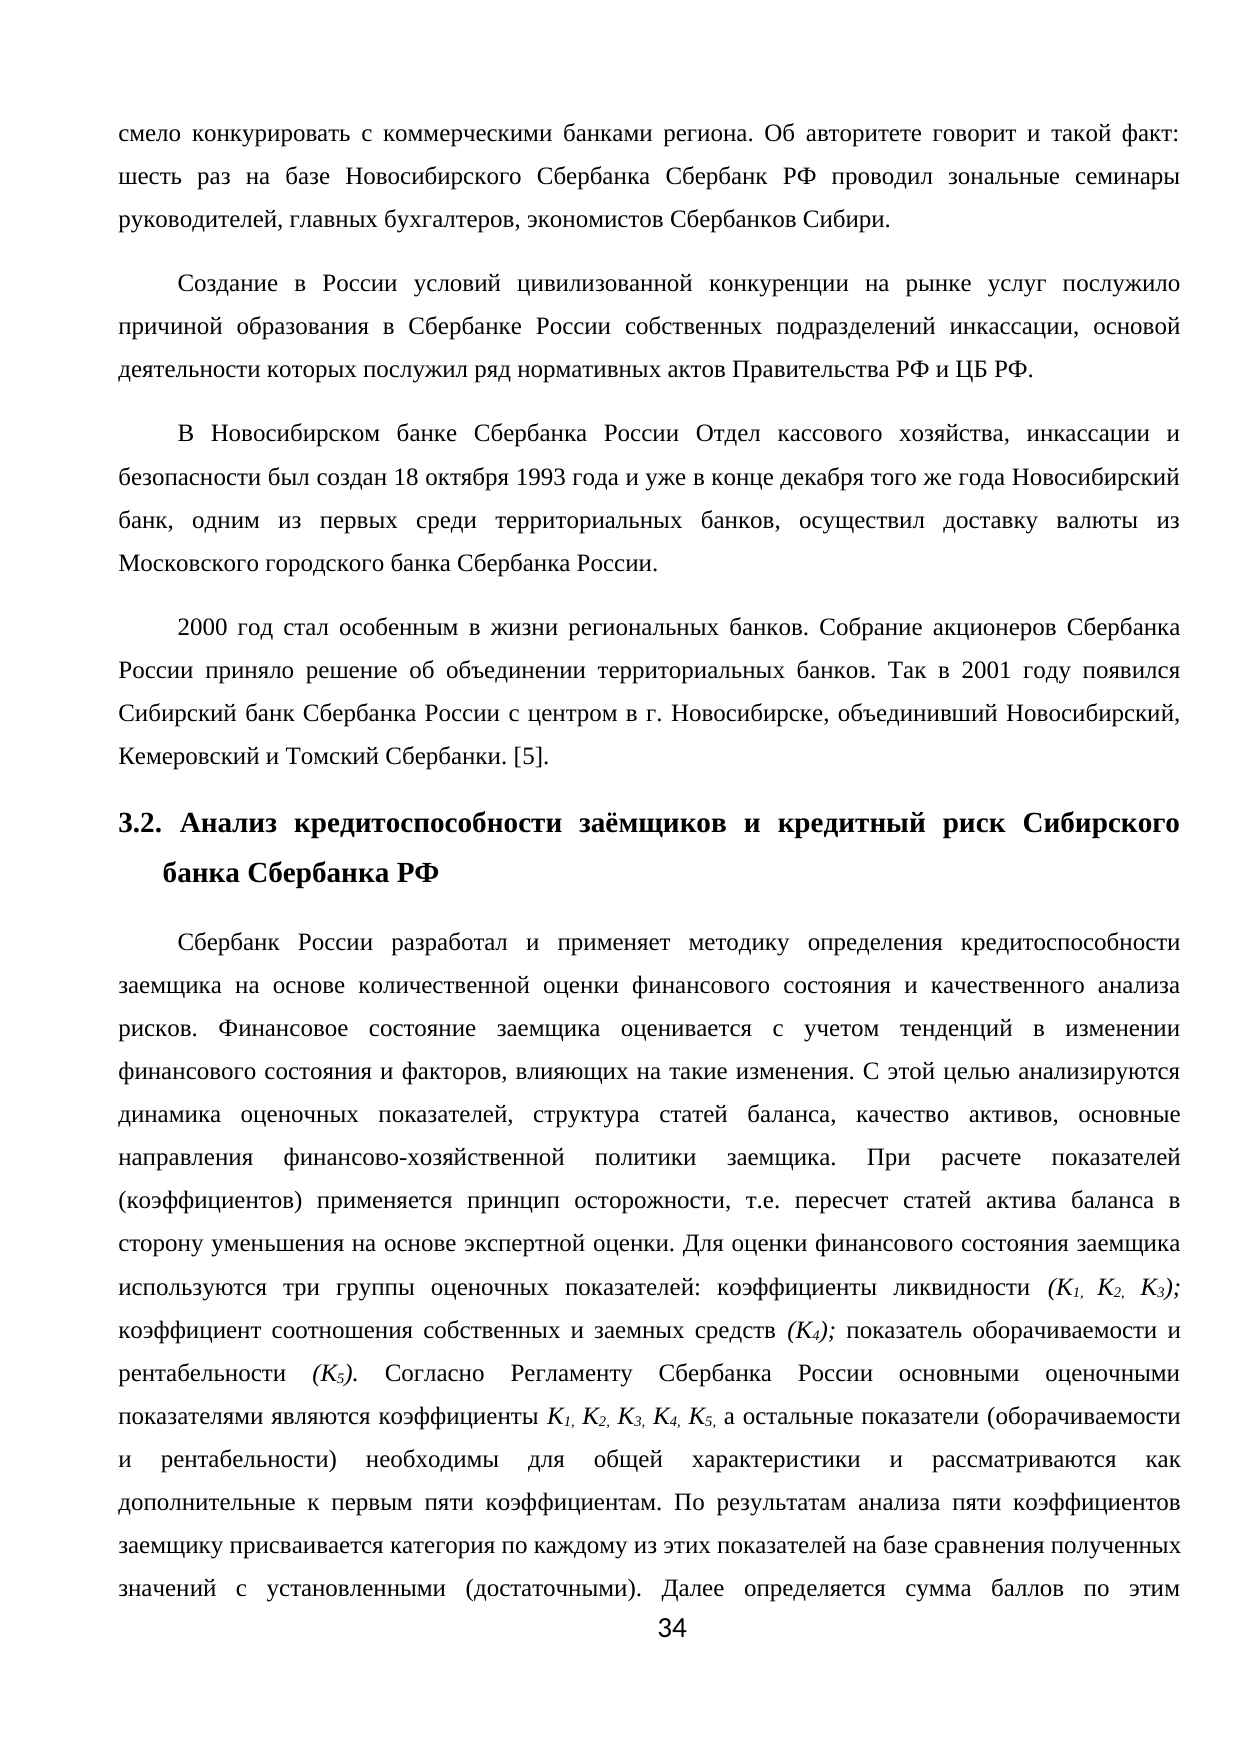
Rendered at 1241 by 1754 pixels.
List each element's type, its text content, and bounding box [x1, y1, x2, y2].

list Анализ кредитоспособности заёмщиков и кредитный риск Сибирского банка Сбербанка РФ [118, 805, 1181, 889]
text 2000 год стал особенным в жизни региональных банков. Собрание акционеров Сбербанка России приняло решение об объединении территориальных банков. Так в 2001 году появился Сибирский банк Сбербанка России с центром в г. Новосибирске, объединивший Новосибирский, Кемеровский и Томский Сбербанки. [5]. [118, 612, 1181, 770]
text В Новосибирском банке Сбербанка России Отдел кассового хозяйства, инкассации и безопасности был создан 18 октября 1993 года и уже в конце декабря того же года Новосибирский банк, одним из первых среди территориальных банков, осуществил доставку валюты из Московского городского банка Сбербанка России. [118, 418, 1181, 577]
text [118, 927, 1181, 1602]
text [118, 118, 1181, 233]
text Создание в России условий цивилизованной конкуренции на рынке услуг послужило причиной образования в Сбербанке России собственных подразделений инкассации, основой деятельности которых послужил ряд нормативных актов Правительства РФ и ЦБ РФ. [118, 268, 1181, 383]
